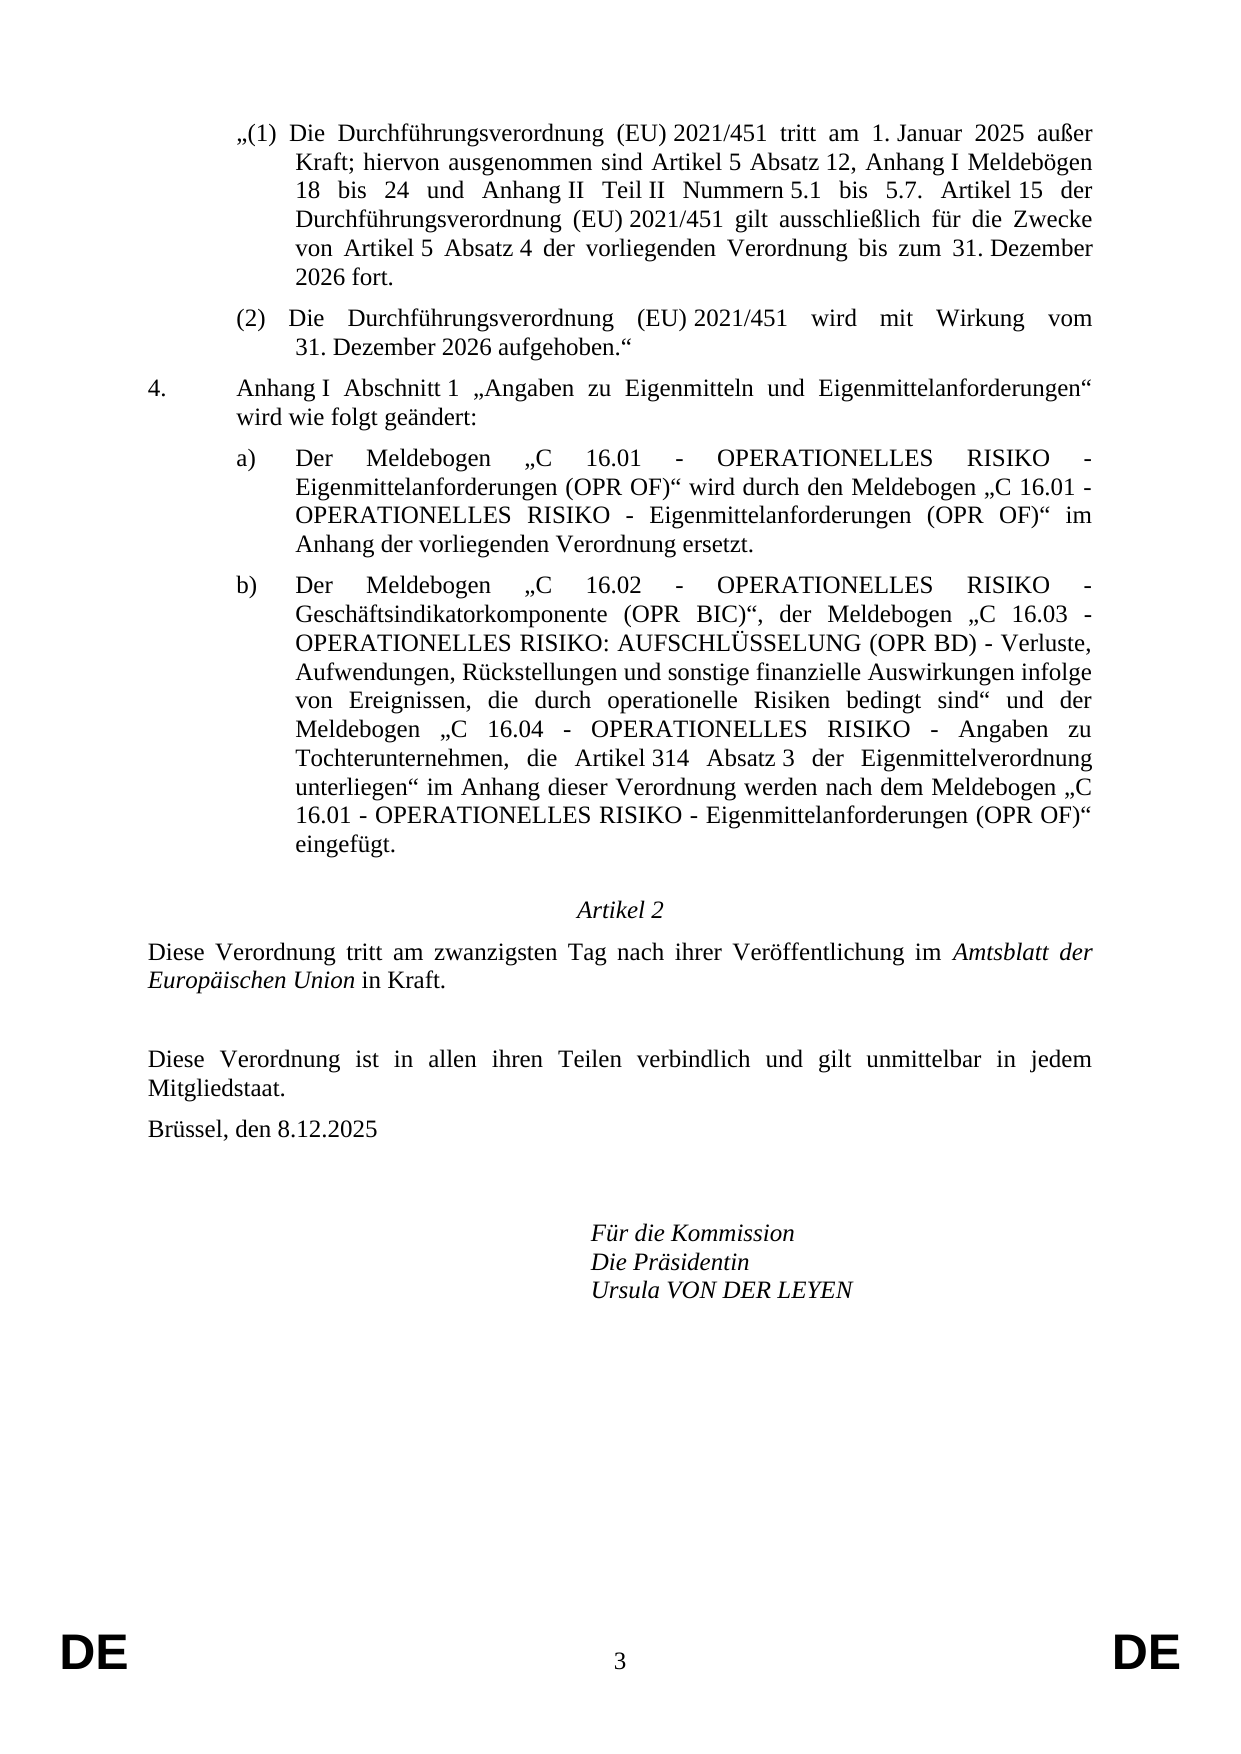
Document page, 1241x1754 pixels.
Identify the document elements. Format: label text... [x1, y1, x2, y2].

text Die Präsidentin Ursula VON DER LEYEN [148, 1247, 1093, 1304]
text (2) Die Durchführungsverordnung (EU) 2021/451 wird mit Wirkung vom 31. Dezember 2026 aufgehoben.“ [236, 303, 1093, 361]
text Diese Verordnung ist in allen ihren Teilen verbindlich und gilt unmittelbar in jedem Mitgliedstaat. [148, 1044, 1093, 1102]
text Diese Verordnung tritt am zwanzigsten Tag nach ihrer Veröffentlichung im Amtsblatt der Europäischen Union in Kraft. [148, 937, 1093, 994]
text Brüssel, den 8.12.2025 [148, 1114, 1093, 1143]
text Für die Kommission [148, 1218, 1093, 1247]
text b) Der Meldebogen „C 16.02 - OPERATIONELLES RISIKO - Geschäftsindikatorkomponente (OPR BIC)“, der Meldebogen „C 16.03 - OPERATIONELLES RISIKO: AUFSCHLÜSSELUNG (OPR BD) - Verluste, Aufwendungen, Rückstellungen und sonstige finanzielle Auswirkungen infolge von Ereignissen, die durch operationelle Risiken bedingt sind“ und der Meldebogen „C 16.04 - OPERATIONELLES RISIKO - Angaben zu Tochterunternehmen, die Artikel 314 Absatz 3 der Eigenmittelverordnung unterliegen“ im Anhang dieser Verordnung werden nach dem Meldebogen „C 16.01 - OPERATIONELLES RISIKO - Eigenmittelanforderungen (OPR OF)“ eingefügt. [236, 571, 1093, 858]
text a) Der Meldebogen „C 16.01 - OPERATIONELLES RISIKO - Eigenmittelanforderungen (OPR OF)“ wird durch den Meldebogen „C 16.01 - OPERATIONELLES RISIKO - Eigenmittelanforderungen (OPR OF)“ im Anhang der vorliegenden Verordnung ersetzt. [236, 443, 1093, 558]
text Artikel 2 [148, 896, 1093, 924]
text „(1) Die Durchführungsverordnung (EU) 2021/451 tritt am 1. Januar 2025 außer Kraft; hiervon ausgenommen sind Artikel 5 Absatz 12, Anhang I Meldebögen 18 bis 24 und Anhang II Teil II Nummern 5.1 bis 5.7. Artikel 15 der Durchführungsverordnung (EU) 2021/451 gilt ausschließlich für die Zwecke von Artikel 5 Absatz 4 der vorliegenden Verordnung bis zum 31. Dezember 2026 fort. [236, 118, 1093, 291]
text 4. Anhang I Abschnitt 1 „Angaben zu Eigenmitteln und Eigenmittelanforderungen“ wird wie folgt geändert: [148, 373, 1093, 431]
